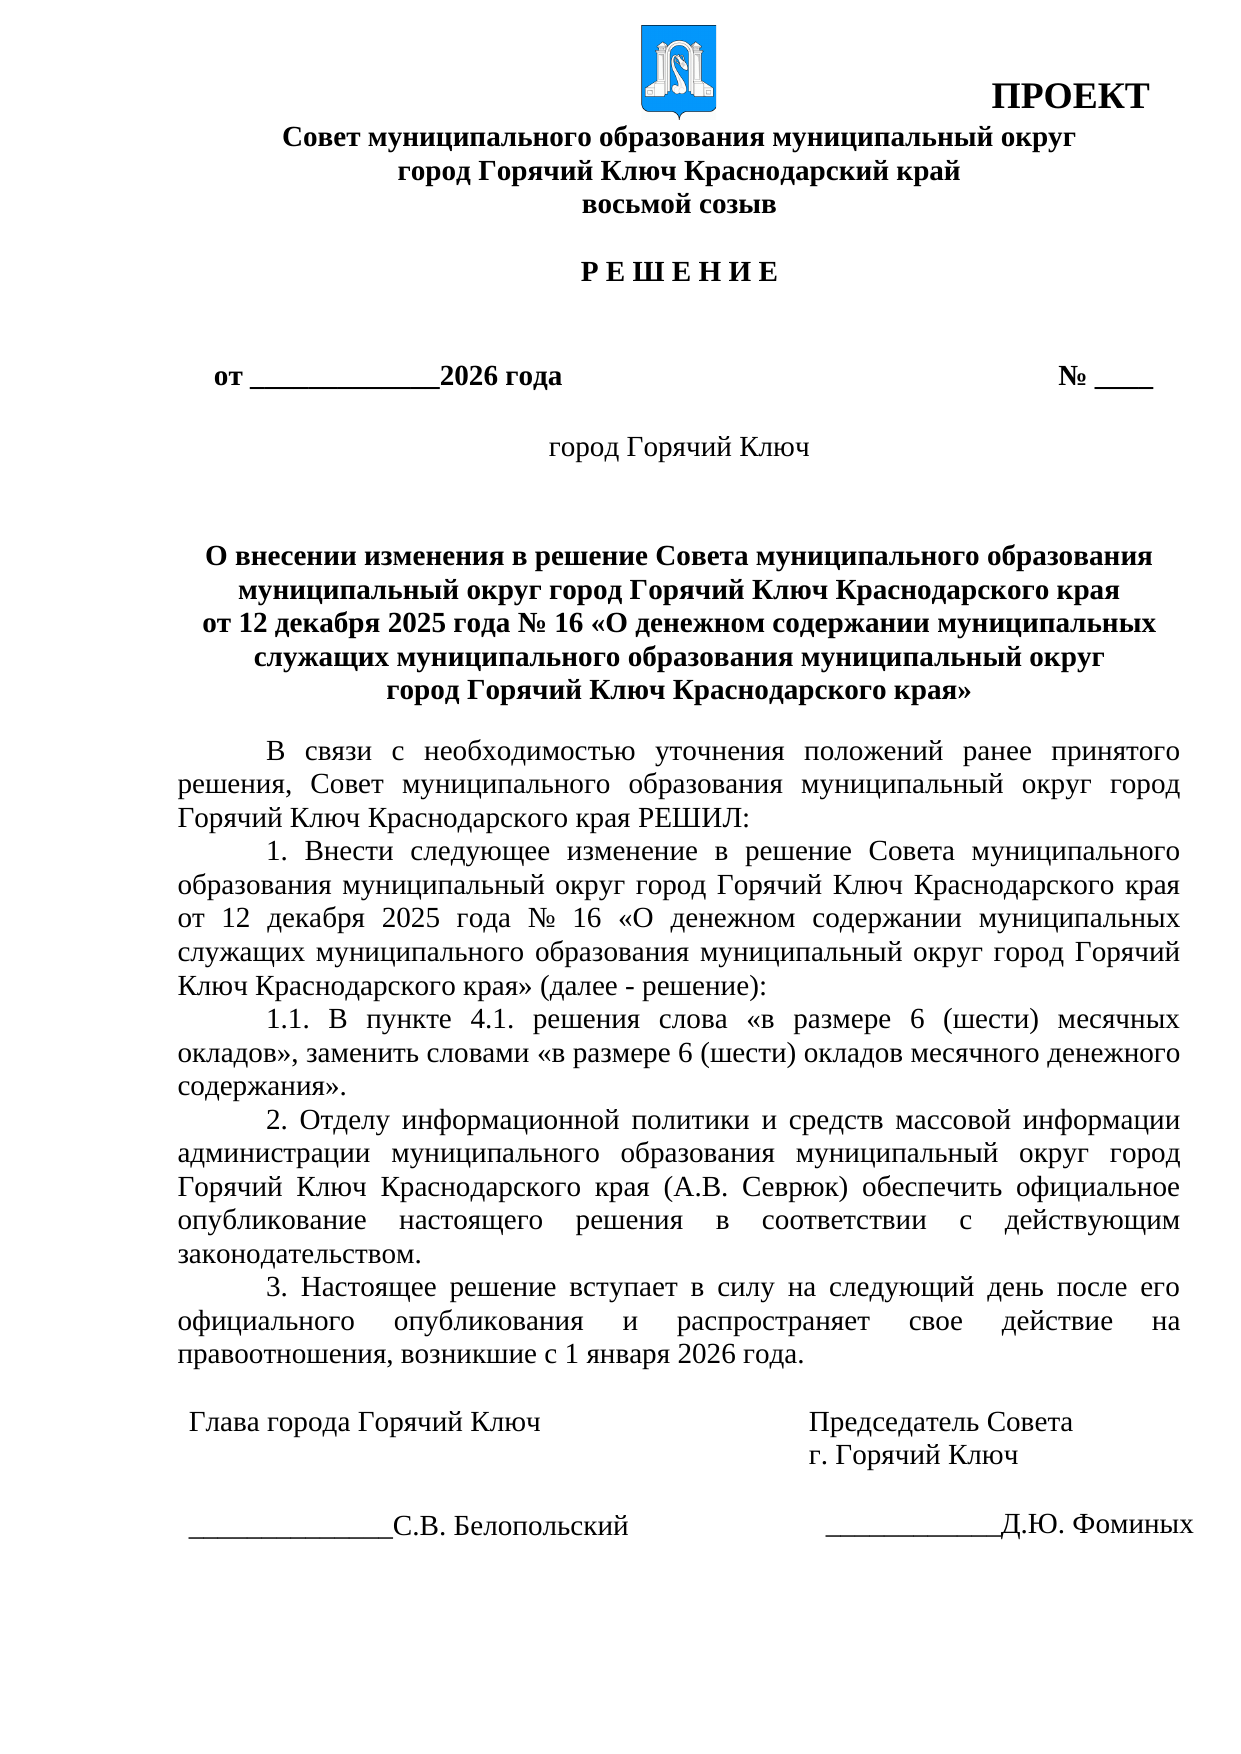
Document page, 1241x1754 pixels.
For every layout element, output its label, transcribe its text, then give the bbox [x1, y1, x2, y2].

table_header Председатель Совета г. Горячий Ключ ____________Д.Ю. Фоминых [661, 1404, 1222, 1576]
text 1. Внести следующее изменение в решение Совета муниципального образования муниципальный округ город Горячий Ключ Краснодарского края от 12 декабря 2025 года № 16 «О денежном содержании муниципальных служащих муниципального образования муниципальный округ город Горячий Ключ Краснодарского края» (далее - решение): [177, 833, 1181, 1001]
picture [641, 25, 717, 120]
subtitle муниципальный округ город Горячий Ключ Краснодарского края [177, 572, 1181, 605]
text ПРОЕКТ Совет муниципального образования муниципальный округ [177, 74, 1181, 153]
text В связи с необходимостью уточнения положений ранее принятого решения, Совет муниципального образования муниципальный округ город Горячий Ключ Краснодарского края РЕШИЛ: [177, 733, 1181, 833]
text город Горячий Ключ Краснодарский край [177, 153, 1181, 187]
list 3. Настоящее решение вступает в силу на следующий день после его официального опубликования и распространяет свое действие на правоотношения, возникшие с 1 января 2026 года. [177, 1269, 1181, 1370]
subtitle О внесении изменения в решение Совета муниципального образования [177, 538, 1181, 572]
subtitle город Горячий Ключ Краснодарского края» [177, 672, 1181, 706]
text восьмой созыв [177, 187, 1181, 220]
text 2. Отделу информационной политики и средств массовой информации администрации муниципального образования муниципальный округ город Горячий Ключ Краснодарского края (А.В. Севрюк) обеспечить официальное опубликование настоящего решения в соответствии с действующим законодательством. [177, 1102, 1181, 1269]
subtitle от 12 декабря 2025 года № 16 «О денежном содержании муниципальных служащих муниципального образования муниципальный округ [177, 605, 1181, 672]
text 1.1. В пункте 4.1. решения слова «в размере 6 (шести) месячных окладов», заменить словами «в размере 6 (шести) окладов месячного денежного содержания». [177, 1001, 1181, 1102]
text от _____________2026 года № ____ [177, 358, 1181, 392]
text город Горячий Ключ [177, 429, 1181, 463]
text Р Е Ш Е Н И Е [177, 254, 1181, 287]
table_header Глава города Горячий Ключ ______________С.В. Белопольский [177, 1404, 661, 1576]
